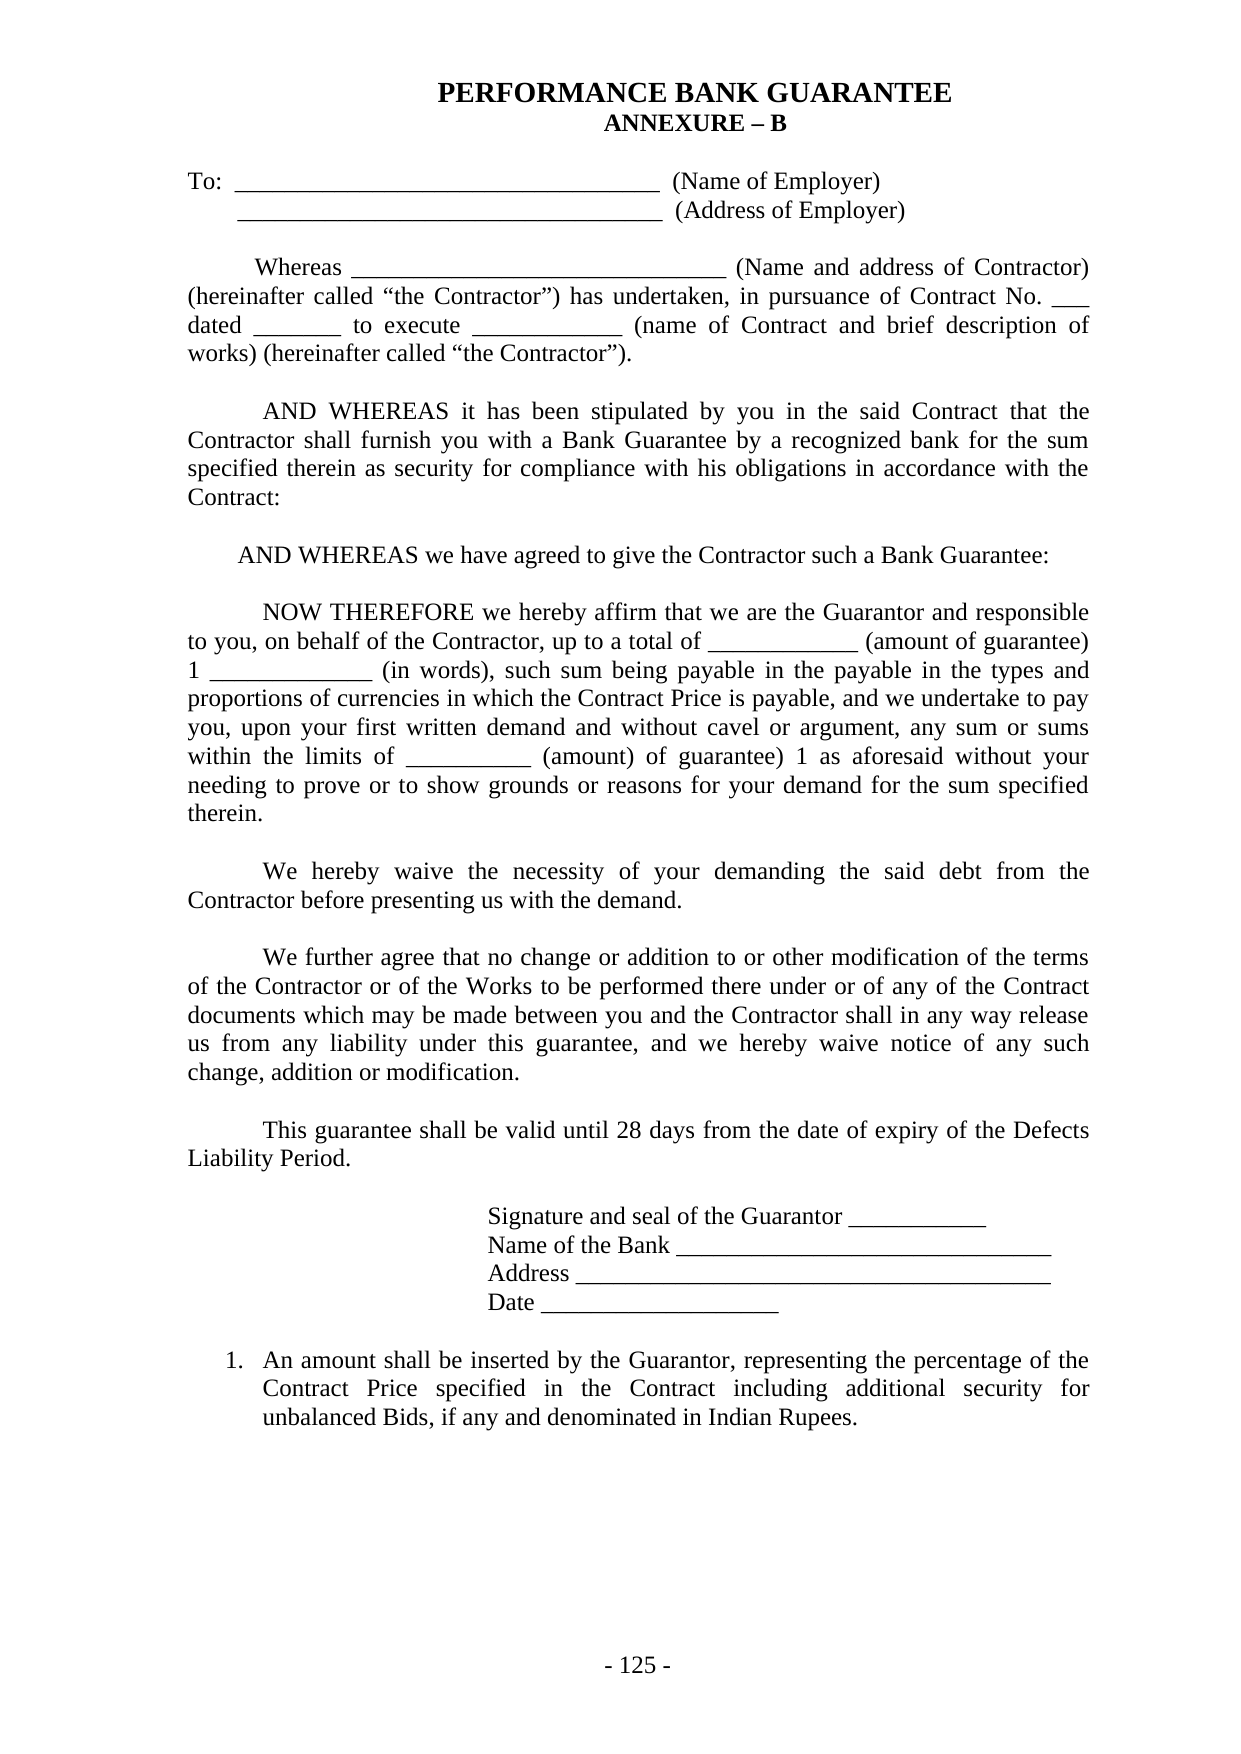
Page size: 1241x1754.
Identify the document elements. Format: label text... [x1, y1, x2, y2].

text NOW THEREFORE we hereby affirm that we are the Guarantor and responsible to you, on behalf of the Contractor, up to a total of ____________ (amount of guarantee) 1 _____________ (in words), such sum being payable in the payable in the types and proportions of currencies in which the Contract Price is payable, and we undertake to pay you, upon your first written demand and without cavel or argument, any sum or sums within the limits of __________ (amount) of guarantee) 1 as aforesaid without your needing to prove or to show grounds or reasons for your demand for the sum specified therein. [187, 597, 1090, 827]
text Signature and seal of the Guarantor ___________ [337, 1201, 1090, 1230]
text We further agree that no change or addition to or other modification of the terms of the Contractor or of the Works to be performed there under or of any of the Contract documents which may be made between you and the Contractor shall in any way release us from any liability under this guarantee, and we hereby waive notice of any such change, addition or modification. [187, 942, 1090, 1086]
text We hereby waive the necessity of your demanding the said debt from the Contractor before presenting us with the demand. [187, 856, 1090, 913]
text To: __________________________________ (Name of Employer) [187, 166, 1090, 195]
text Address ______________________________________ [487, 1258, 1090, 1287]
text AND WHEREAS we have agreed to give the Contractor such a Bank Guarantee: [187, 540, 1090, 568]
text ANNEXURE – B [300, 108, 1090, 137]
text Date ___________________ [487, 1287, 1090, 1316]
text __________________________________ (Address of Employer) [187, 195, 1090, 223]
list An amount shall be inserted by the Guarantor, representing the percentage of the Contract Price specified in the Contract including additional security for unbalanced Bids, if any and denominated in Indian Rupees. [225, 1345, 1090, 1431]
text AND WHEREAS it has been stipulated by you in the said Contract that the Contractor shall furnish you with a Bank Guarantee by a recognized bank for the sum specified therein as security for compliance with his obligations in accordance with the Contract: [187, 396, 1090, 511]
text This guarantee shall be valid until 28 days from the date of expiry of the Defects Liability Period. [187, 1115, 1090, 1172]
text Name of the Bank ______________________________ [487, 1230, 1090, 1258]
text Whereas ______________________________ (Name and address of Contractor) (hereinafter called “the Contractor”) has undertaken, in pursuance of Contract No. ___ dated _______ to execute ____________ (name of Contract and brief description of works) (hereinafter called “the Contractor”). [187, 252, 1090, 367]
text PERFORMANCE BANK GUARANTEE [300, 75, 1090, 108]
